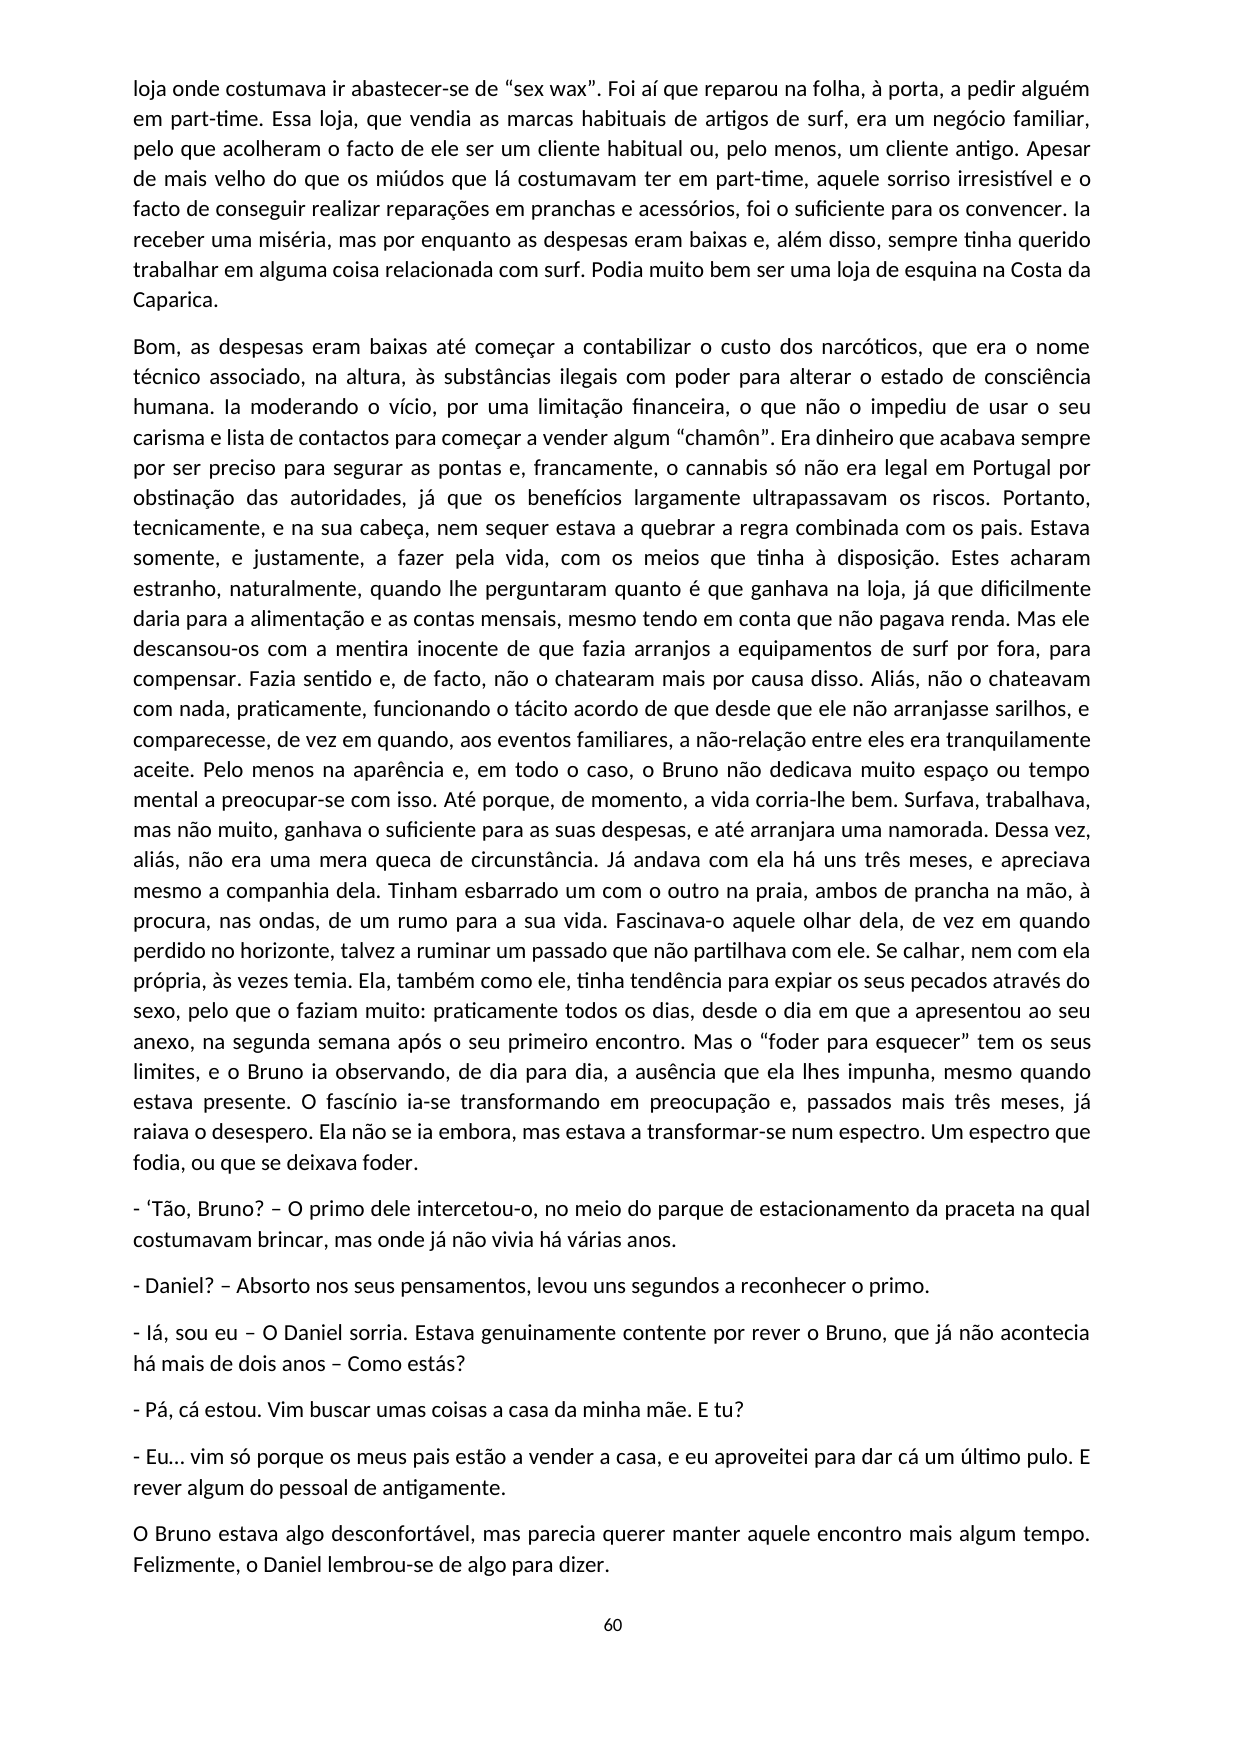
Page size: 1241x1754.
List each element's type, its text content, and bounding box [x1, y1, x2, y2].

text Bom, as despesas eram baixas até começar a contabilizar o custo dos narcóticos, que era o nome técnico associado, na altura, às substâncias ilegais com poder para alterar o estado de consciência humana. Ia moderando o vício, por uma limitação financeira, o que não o impediu de usar o seu carisma e lista de contactos para começar a vender algum “chamôn”. Era dinheiro que acabava sempre por ser preciso para segurar as pontas e, francamente, o cannabis só não era legal em Portugal por obstinação das autoridades, já que os benefícios largamente ultrapassavam os riscos. Portanto, tecnicamente, e na sua cabeça, nem sequer estava a quebrar a regra combinada com os pais. Estava somente, e justamente, a fazer pela vida, com os meios que tinha à disposição. Estes acharam estranho, naturalmente, quando lhe perguntaram quanto é que ganhava na loja, já que dificilmente daria para a alimentação e as contas mensais, mesmo tendo em conta que não pagava renda. Mas ele descansou-os com a mentira inocente de que fazia arranjos a equipamentos de surf por fora, para compensar. Fazia sentido e, de facto, não o chatearam mais por causa disso. Aliás, não o chateavam com nada, praticamente, funcionando o tácito acordo de que desde que ele não arranjasse sarilhos, e comparecesse, de vez em quando, aos eventos familiares, a não-relação entre eles era tranquilamente aceite. Pelo menos na aparência e, em todo o caso, o Bruno não dedicava muito espaço ou tempo mental a preocupar-se com isso. Até porque, de momento, a vida corria-lhe bem. Surfava, trabalhava, mas não muito, ganhava o suficiente para as suas despesas, e até arranjara uma namorada. Dessa vez, aliás, não era uma mera queca de circunstância. Já andava com ela há uns três meses, e apreciava mesmo a companhia dela. Tinham esbarrado um com o outro na praia, ambos de prancha na mão, à procura, nas ondas, de um rumo para a sua vida. Fascinava-o aquele olhar dela, de vez em quando perdido no horizonte, talvez a ruminar um passado que não partilhava com ele. Se calhar, nem com ela própria, às vezes temia. Ela, também como ele, tinha tendência para expiar os seus pecados através do sexo, pelo que o faziam muito: praticamente todos os dias, desde o dia em que a apresentou ao seu anexo, na segunda semana após o seu primeiro encontro. Mas o “foder para esquecer” tem os seus limites, e o Bruno ia observando, de dia para dia, a ausência que ela lhes impunha, mesmo quando estava presente. O fascínio ia-se transformando em preocupação e, passados mais três meses, já raiava o desespero. Ela não se ia embora, mas estava a transformar-se num espectro. Um espectro que fodia, ou que se deixava foder. [133, 332, 1093, 1176]
text - Iá, sou eu – O Daniel sorria. Estava genuinamente contente por rever o Bruno, que já não acontecia há mais de dois anos – Como estás? [133, 1318, 1093, 1377]
text - Pá, cá estou. Vim buscar umas coisas a casa da minha mãe. E tu? [133, 1396, 1093, 1424]
text O Bruno estava algo desconfortável, mas parecia querer manter aquele encontro mais algum tempo. Felizmente, o Daniel lembrou-se de algo para dizer. [133, 1519, 1093, 1578]
text - ‘Tão, Bruno? – O primo dele intercetou-o, no meio do parque de estacionamento da praceta na qual costumavam brincar, mas onde já não vivia há várias anos. [133, 1194, 1093, 1253]
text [133, 74, 1093, 313]
text - Daniel? – Absorto nos seus pensamentos, levou uns segundos a reconhecer o primo. [133, 1272, 1093, 1300]
text - Eu… vim só porque os meus pais estão a vender a casa, e eu aproveitei para dar cá um último pulo. E rever algum do pessoal de antigamente. [133, 1442, 1093, 1501]
